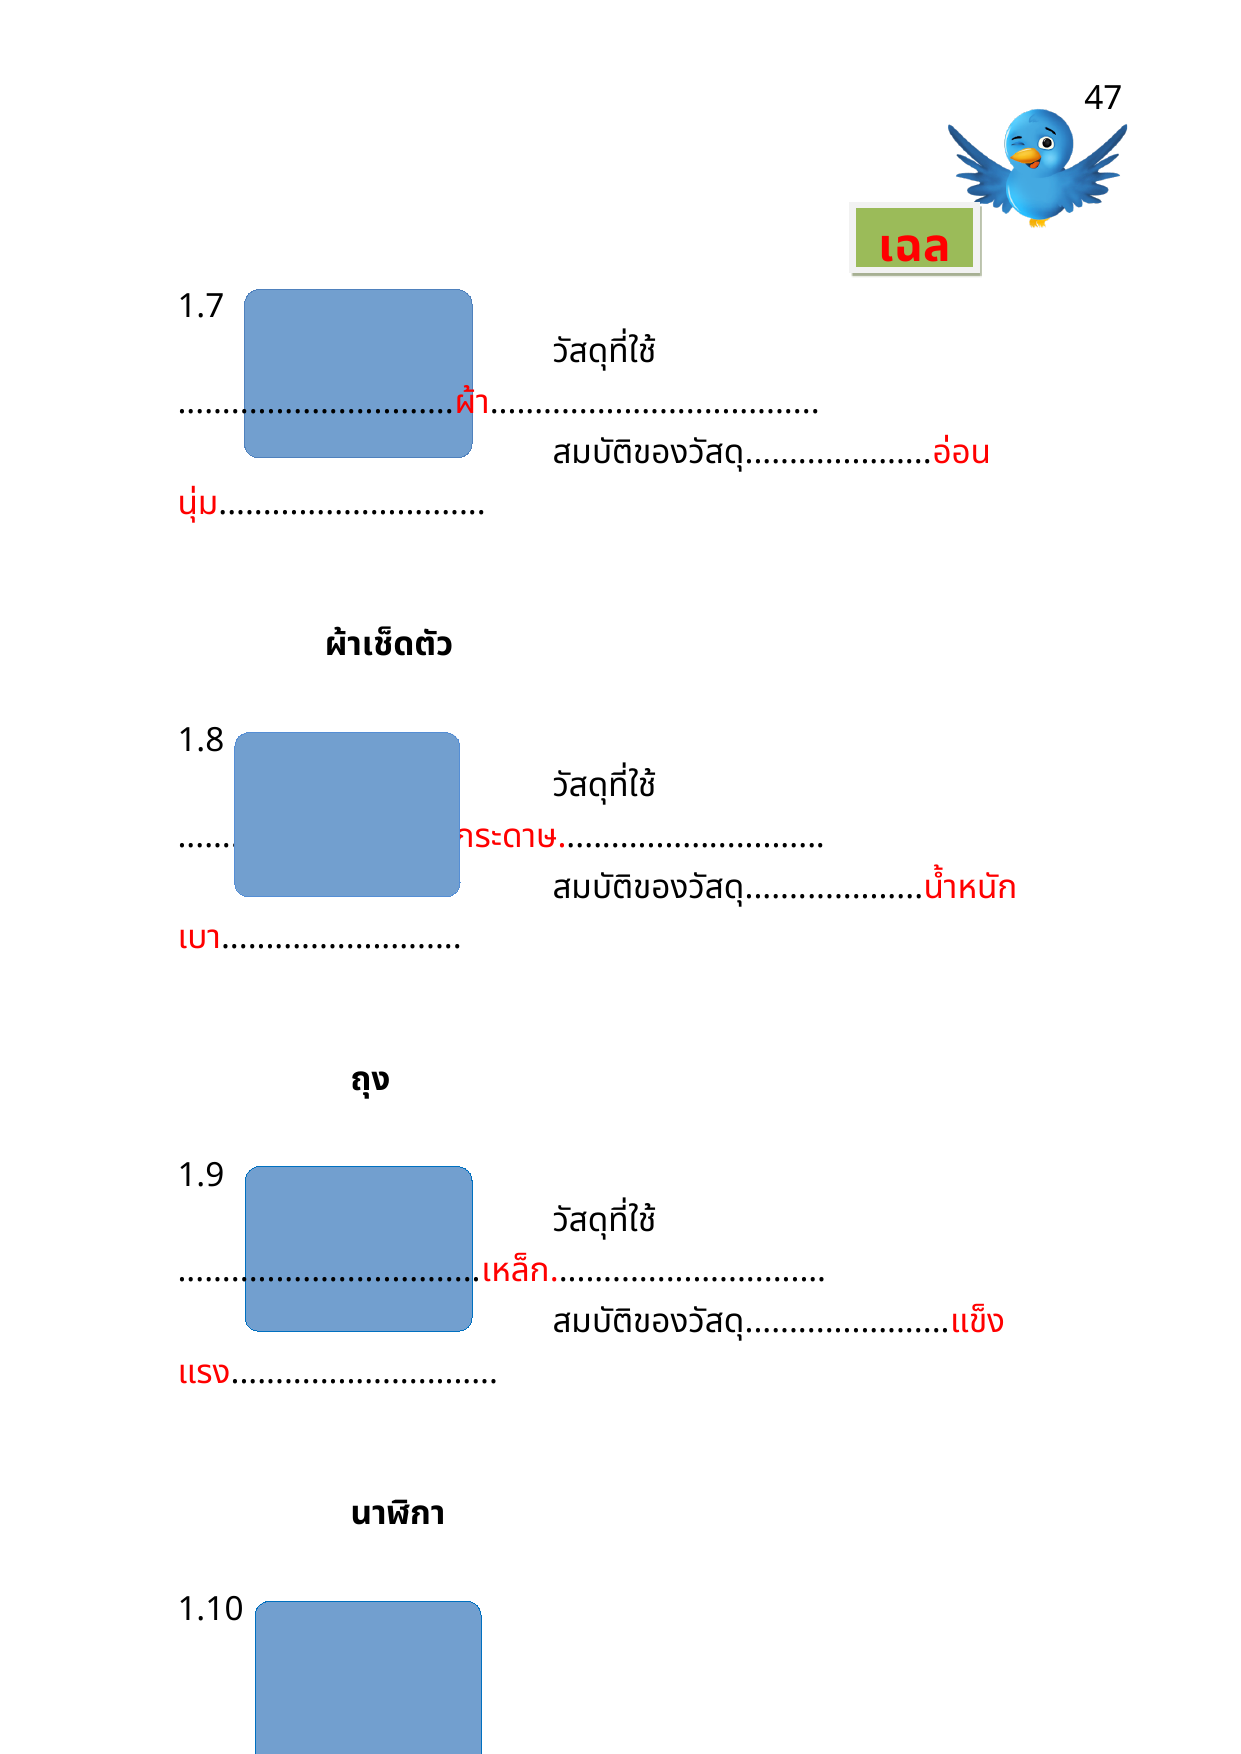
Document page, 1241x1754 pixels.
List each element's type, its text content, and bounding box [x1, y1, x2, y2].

text 1.8 [177, 716, 1122, 761]
text สมบัติของวัสดุ.......................แข็งแรง.............................. [177, 1297, 1122, 1398]
text นาฬิกา [177, 1489, 1122, 1539]
text วัสดุที่ใช้ ..................................เหล็ก............................... [177, 1196, 1122, 1297]
text วัสดุที่ใช้ ...............................กระดาษ.............................. [177, 761, 234, 862]
text 1.7 [177, 282, 1122, 327]
text 1.9 [177, 1150, 1122, 1196]
text 1.10 [177, 1585, 1122, 1630]
picture [947, 76, 1128, 257]
text วัสดุที่ใช้ ...............................กระดาษ.............................. [460, 761, 1122, 862]
text ถุง [177, 1054, 1122, 1105]
text สมบัติของวัสดุ.....................อ่อนนุ่ม.............................. [177, 428, 1122, 529]
text สมบัติของวัสดุ....................น้ำหนักเบา........................... [177, 862, 1122, 964]
text ผ้าเช็ดตัว [177, 620, 1122, 671]
text วัสดุที่ใช้ ...............................ผ้า..................................... [177, 327, 1122, 428]
